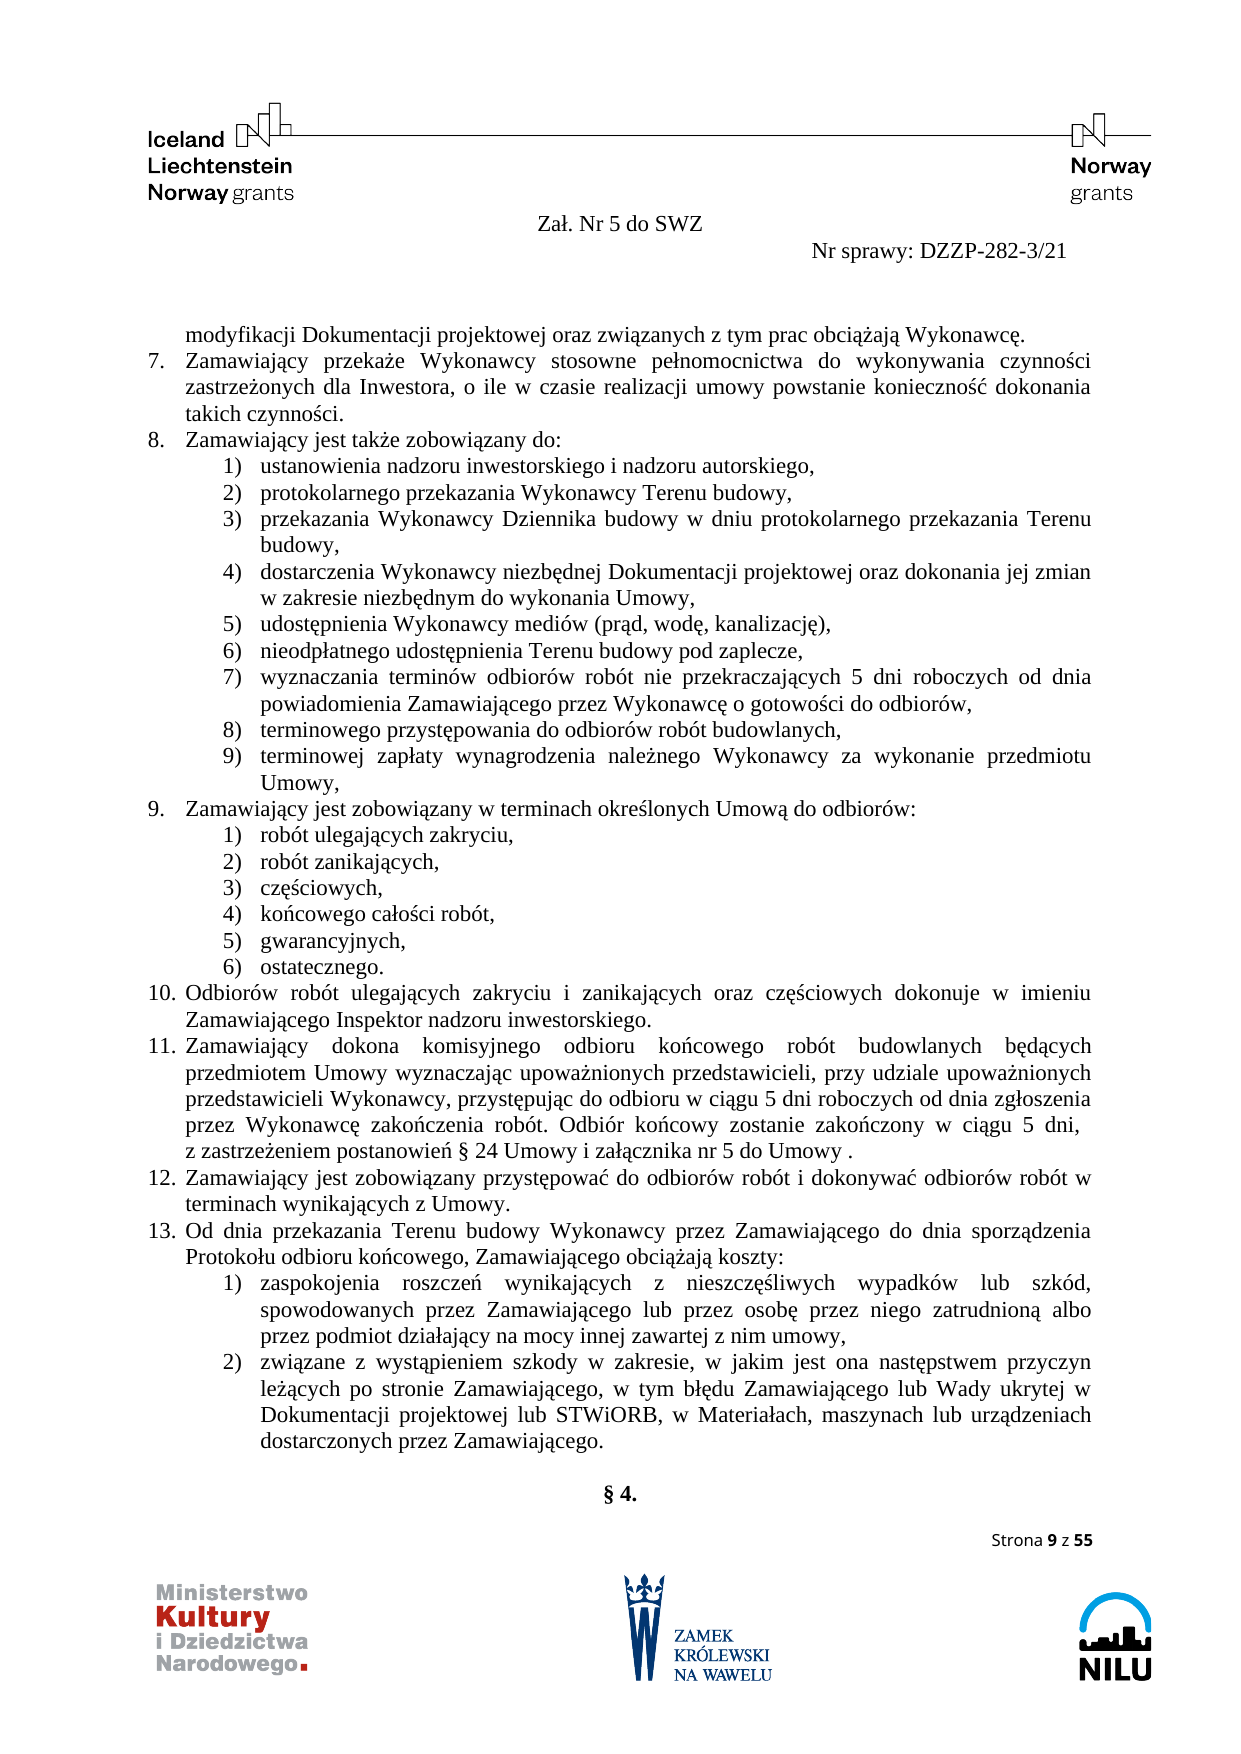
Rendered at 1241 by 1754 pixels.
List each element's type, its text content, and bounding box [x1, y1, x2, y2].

picture [147, 1573, 1152, 1681]
list robót zanikających, [223, 848, 1093, 874]
list udostępnienia Wykonawcy mediów (prąd, wodę, kanalizację), [223, 611, 1093, 637]
list protokolarnego przekazania Wykonawcy Terenu budowy, [223, 479, 1093, 505]
list wyznaczania terminów odbiorów robót nie przekraczających 5 dni roboczych od dnia powiadomienia Zamawiającego przez Wykonawcę o gotowości do odbiorów, [223, 663, 1093, 716]
list Od dnia przekazania Terenu budowy Wykonawcy przez Zamawiającego do dnia sporządzenia Protokołu odbioru końcowego, Zamawiającego obciążają koszty: [148, 1217, 1093, 1269]
list Zamawiający jest zobowiązany przystępować do odbiorów robót i dokonywać odbiorów robót w terminach wynikających z Umowy. [148, 1164, 1093, 1217]
list związane z wystąpieniem szkody w zakresie, w jakim jest ona następstwem przyczyn leżących po stronie Zamawiającego, w tym błędu Zamawiającego lub Wady ukrytej w Dokumentacji projektowej lub STWiORB, w Materiałach, maszynach lub urządzeniach dostarczonych przez Zamawiającego. [223, 1348, 1093, 1454]
list robót ulegających zakryciu, [223, 821, 1093, 848]
list końcowego całości robót, [223, 900, 1093, 927]
list Zamawiający przekaże Wykonawcy stosowne pełnomocnictwa do wykonywania czynności zastrzeżonych dla Inwestora, o ile w czasie realizacji umowy powstanie konieczność dokonania takich czynności. [148, 347, 1093, 426]
picture [147, 102, 1152, 205]
list Zamawiający jest także zobowiązany do: [148, 426, 1093, 452]
list przekazania Wykonawcy Dziennika budowy w dniu protokolarnego przekazania Terenu budowy, [223, 505, 1093, 558]
list ustanowienia nadzoru inwestorskiego i nadzoru autorskiego, [223, 452, 1093, 479]
list Zamawiający jest zobowiązany w terminach określonych Umową do odbiorów: [148, 795, 1093, 821]
text § 4. [148, 1480, 1093, 1507]
list nieodpłatnego udostępnienia Terenu budowy pod zaplecze, [223, 637, 1093, 663]
list dostarczenia Wykonawcy niezbędnej Dokumentacji projektowej oraz dokonania jej zmian w zakresie niezbędnym do wykonania Umowy, [223, 558, 1093, 611]
list ostatecznego. [223, 953, 1093, 979]
list częściowych, [223, 874, 1093, 900]
list zaspokojenia roszczeń wynikających z nieszczęśliwych wypadków lub szkód, spowodowanych przez Zamawiającego lub przez osobę przez niego zatrudnioną albo przez podmiot działający na mocy innej zawartej z nim umowy, [223, 1269, 1093, 1348]
list Zamawiający dokona komisyjnego odbioru końcowego robót budowlanych będących przedmiotem Umowy wyznaczając upoważnionych przedstawicieli, przy udziale upoważnionych przedstawicieli Wykonawcy, przystępując do odbioru w ciągu 5 dni roboczych od dnia zgłoszenia przez Wykonawcę zakończenia robót. Odbiór końcowy zostanie zakończony w ciągu 5 dni, z zastrzeżeniem postanowień § 24 Umowy i załącznika nr 5 do Umowy . [148, 1032, 1093, 1164]
list Odbiorów robót ulegających zakryciu i zanikających oraz częściowych dokonuje w imieniu Zamawiającego Inspektor nadzoru inwestorskiego. [148, 979, 1093, 1032]
list terminowego przystępowania do odbiorów robót budowlanych, [223, 716, 1093, 742]
list terminowej zapłaty wynagrodzenia należnego Wykonawcy za wykonanie przedmiotu Umowy, [223, 742, 1093, 795]
list gwarancyjnych, [223, 927, 1093, 953]
